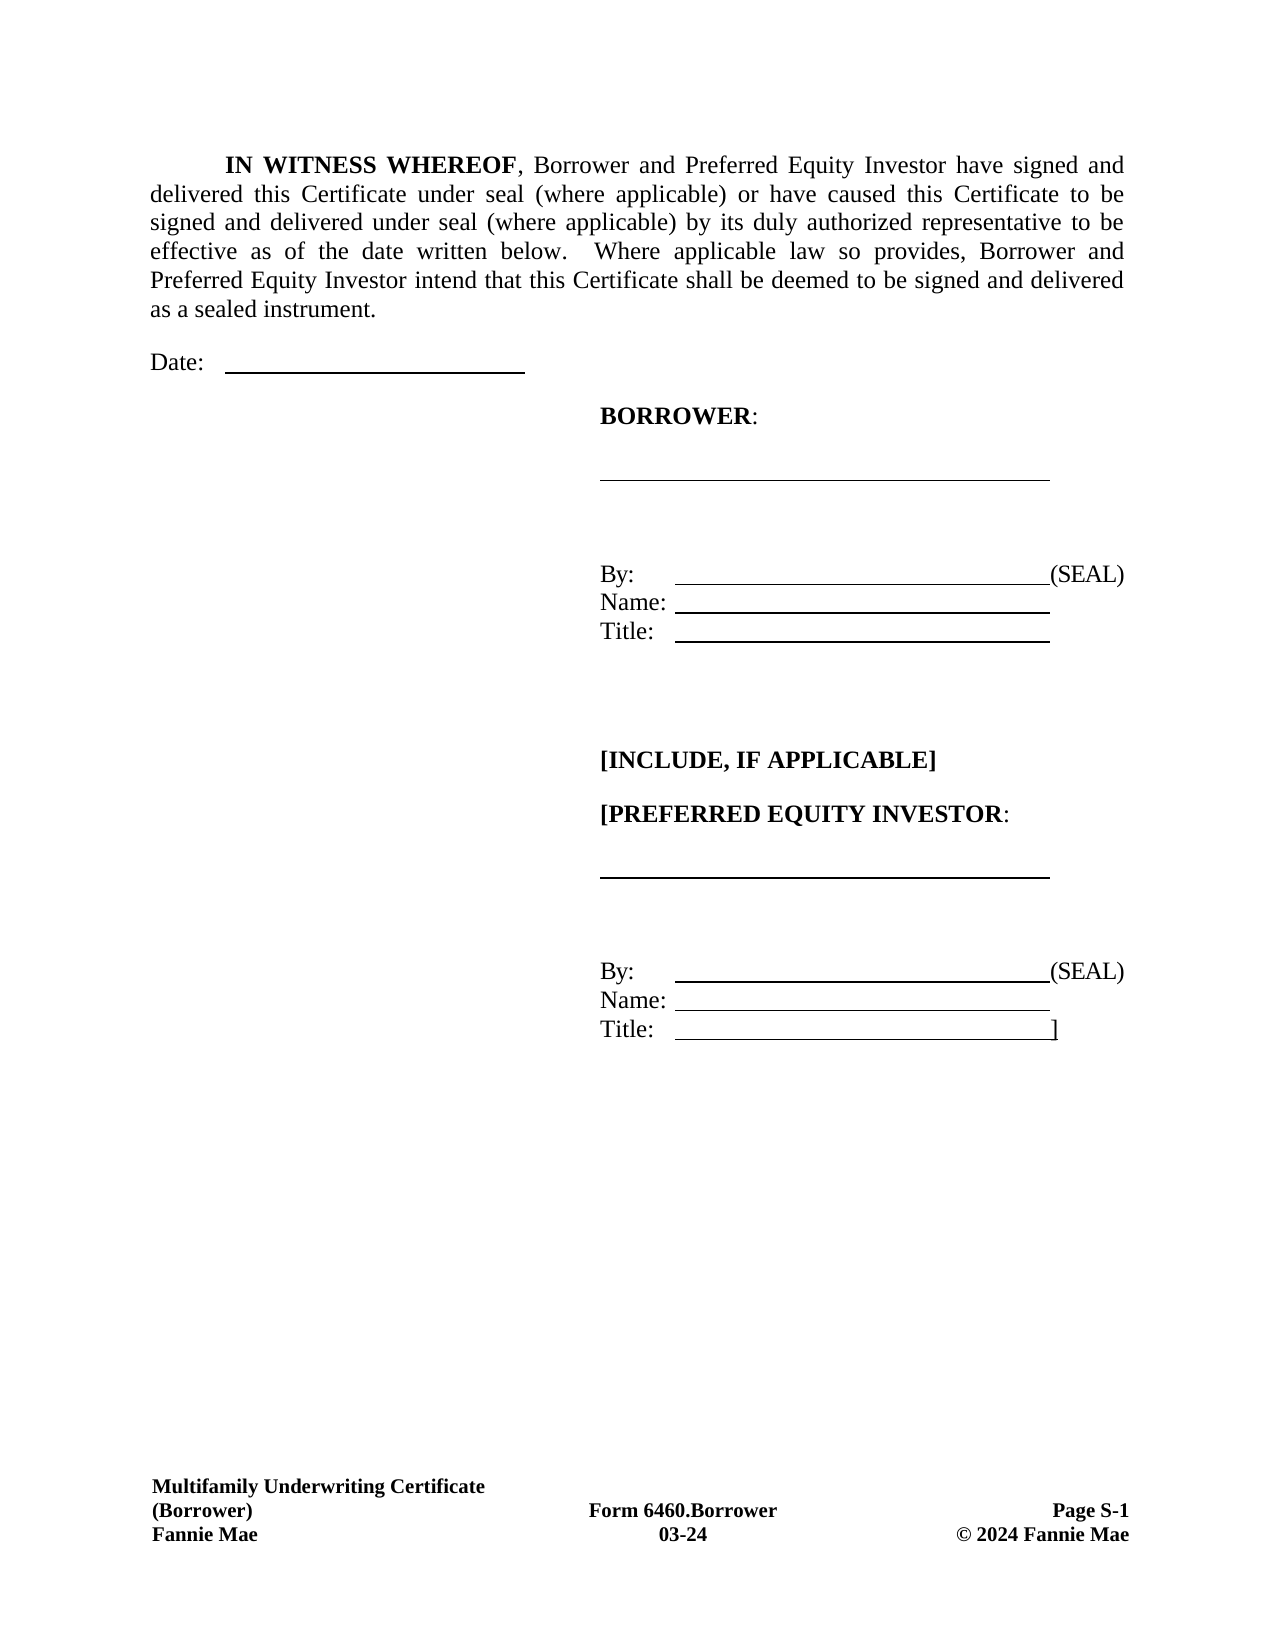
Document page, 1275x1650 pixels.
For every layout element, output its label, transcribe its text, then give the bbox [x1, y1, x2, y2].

text [PREFERRED EQUITY INVESTOR: [600, 799, 1125, 827]
text Date: [150, 347, 1125, 376]
text By: (SEAL) [600, 956, 1125, 985]
text Title: [600, 616, 1125, 645]
text IN WITNESS WHEREOF, Borrower and Preferred Equity Investor have signed and delivered this Certificate under seal (where applicable) or have caused this Certificate to be signed and delivered under seal (where applicable) by its duly authorized representative to be effective as of the date written below. Where applicable law so provides, Borrower and Preferred Equity Investor intend that this Certificate shall be deemed to be signed and delivered as a sealed instrument. [150, 150, 1125, 322]
text [INCLUDE, IF APPLICABLE] [600, 745, 1125, 774]
text BORROWER: [600, 401, 1125, 430]
text By: (SEAL) [600, 559, 1125, 587]
text Name: [600, 587, 1125, 616]
text Title: ] [600, 1014, 1125, 1042]
text Name: [600, 985, 1125, 1014]
